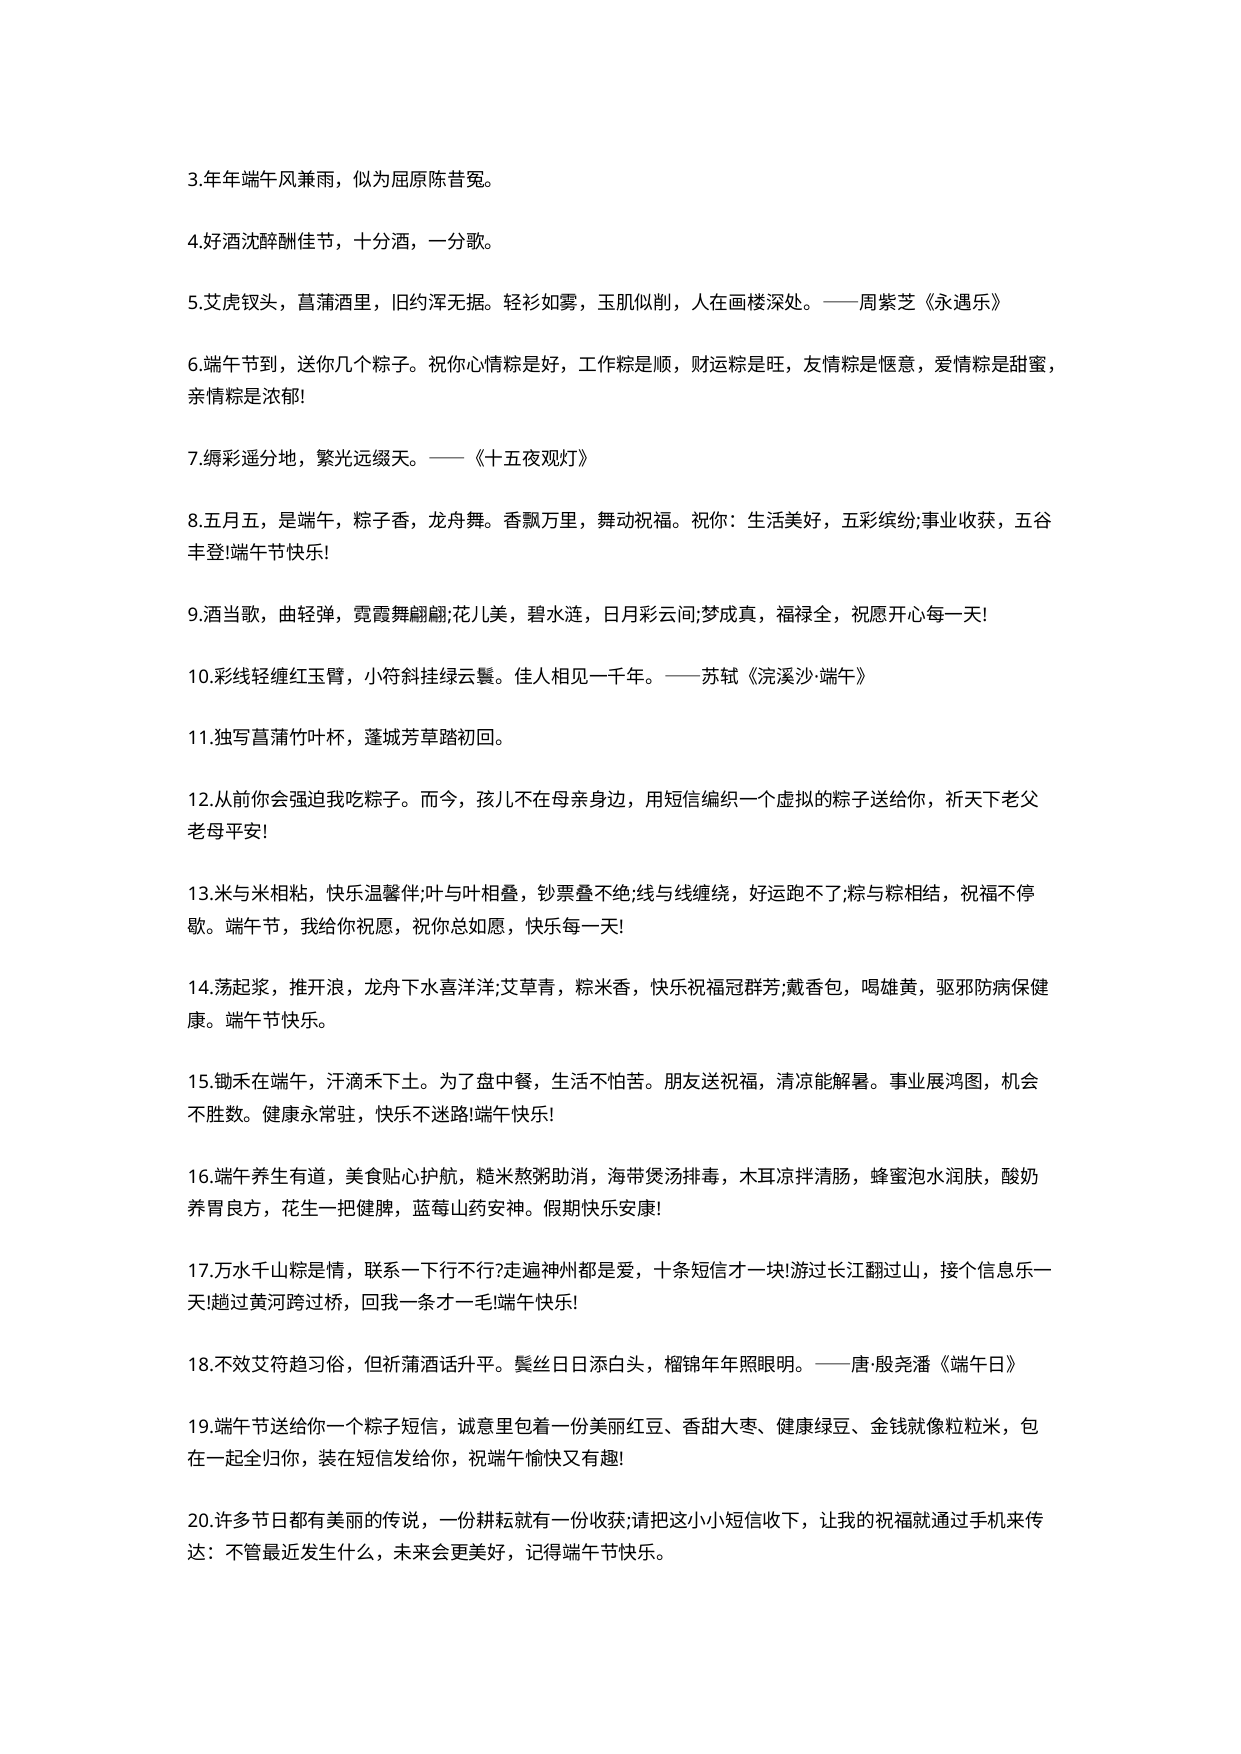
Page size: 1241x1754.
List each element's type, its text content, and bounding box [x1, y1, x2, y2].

text 15.锄禾在端午，汗滴禾下土。为了盘中餐，生活不怕苦。朋友送祝福，清凉能解暑。事业展鸿图，机会不胜数。健康永常驻，快乐不迷路!端午快乐! [187, 1064, 1053, 1129]
text 9.酒当歌，曲轻弹，霓霞舞翩翩;花儿美，碧水涟，日月彩云间;梦成真，福禄全，祝愿开心每一天! [187, 597, 1053, 629]
text 16.端午养生有道，美食贴心护航，糙米熬粥助消，海带煲汤排毒，木耳凉拌清肠，蜂蜜泡水润肤，酸奶养胃良方，花生一把健脾，蓝莓山药安神。假期快乐安康! [187, 1159, 1053, 1224]
text 5.艾虎钗头，菖蒲酒里，旧约浑无据。轻衫如雾，玉肌似削，人在画楼深处。——周紫芝《永遇乐》 [187, 285, 1053, 318]
text 14.荡起浆，推开浪，龙舟下水喜洋洋;艾草青，粽米香，快乐祝福冠群芳;戴香包，喝雄黄，驱邪防病保健康。端午节快乐。 [187, 970, 1053, 1035]
text 17.万水千山粽是情，联系一下行不行?走遍神州都是爱，十条短信才一块!游过长江翻过山，接个信息乐一天!趟过黄河跨过桥，回我一条才一毛!端午快乐! [187, 1253, 1053, 1318]
text 3.年年端午风兼雨，似为屈原陈昔冤。 [187, 162, 1053, 194]
text 19.端午节送给你一个粽子短信，诚意里包着一份美丽红豆、香甜大枣、健康绿豆、金钱就像粒粒米，包在一起全归你，装在短信发给你，祝端午愉快又有趣! [187, 1409, 1053, 1474]
text 8.五月五，是端午，粽子香，龙舟舞。香飘万里，舞动祝福。祝你：生活美好，五彩缤纷;事业收获，五谷丰登!端午节快乐! [187, 503, 1053, 568]
text 13.米与米相粘，快乐温馨伴;叶与叶相叠，钞票叠不绝;线与线缠绕，好运跑不了;粽与粽相结，祝福不停歇。端午节，我给你祝愿，祝你总如愿，快乐每一天! [187, 876, 1053, 941]
text 7.缛彩遥分地，繁光远缀天。——《十五夜观灯》 [187, 441, 1053, 474]
text 18.不效艾符趋习俗，但祈蒲酒话升平。鬓丝日日添白头，榴锦年年照眼明。——唐·殷尧潘《端午日》 [187, 1347, 1053, 1379]
text 20.许多节日都有美丽的传说，一份耕耘就有一份收获;请把这小小短信收下，让我的祝福就通过手机来传达：不管最近发生什么，未来会更美好，记得端午节快乐。 [187, 1503, 1053, 1568]
text 11.独写菖蒲竹叶杯，蓬城芳草踏初回。 [187, 720, 1053, 753]
text 12.从前你会强迫我吃粽子。而今，孩儿不在母亲身边，用短信编织一个虚拟的粽子送给你，祈天下老父老母平安! [187, 782, 1053, 847]
text 10.彩线轻缠红玉臂，小符斜挂绿云鬟。佳人相见一千年。——苏轼《浣溪沙·端午》 [187, 659, 1053, 691]
text 6.端午节到，送你几个粽子。祝你心情粽是好，工作粽是顺，财运粽是旺，友情粽是惬意，爱情粽是甜蜜，亲情粽是浓郁! [187, 347, 1053, 412]
text 4.好酒沈醉酬佳节，十分酒，一分歌。 [187, 224, 1053, 256]
